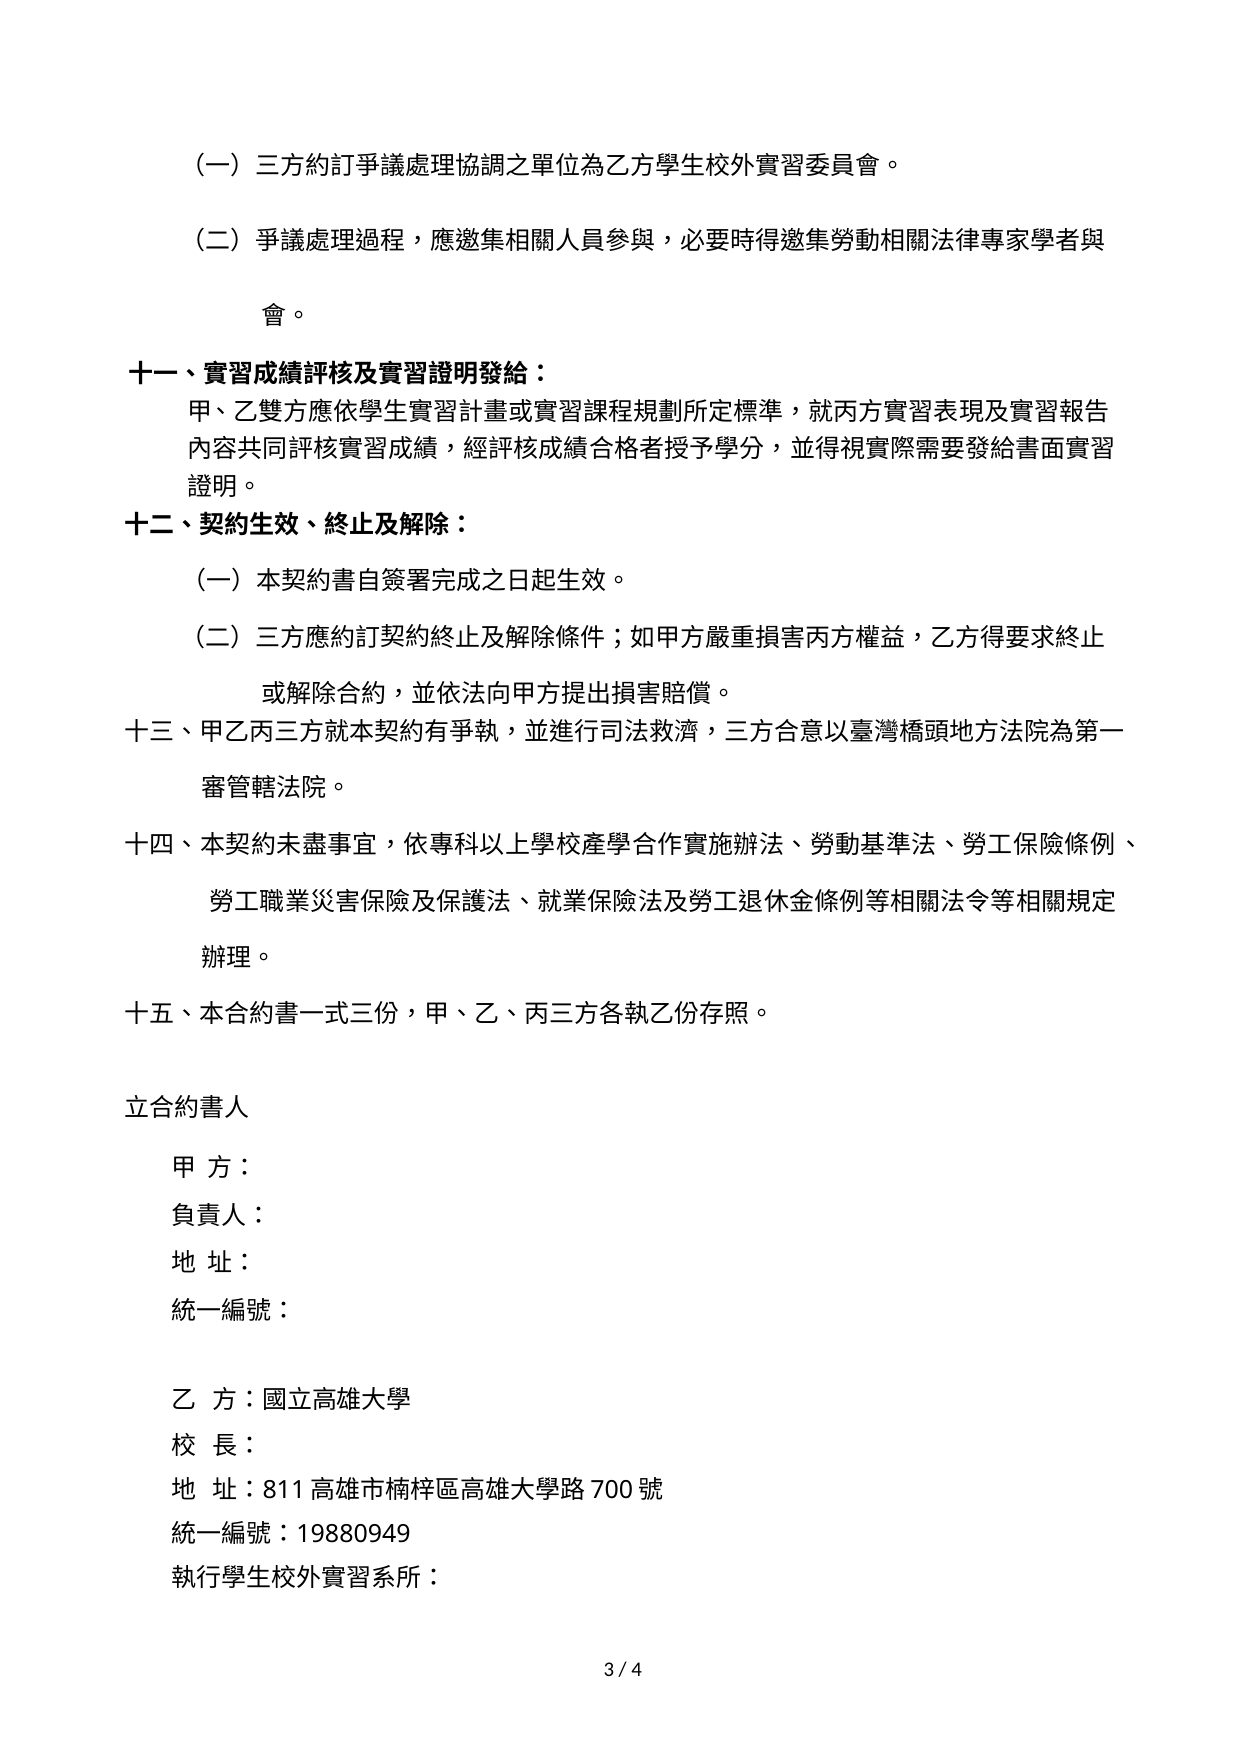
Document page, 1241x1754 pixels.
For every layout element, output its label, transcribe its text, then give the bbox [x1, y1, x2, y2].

text （二）三方應約訂契約終止及解除條件；如甲方嚴重損害丙方權益，乙方得要求終止或解除合約，並依法向甲方提出損害賠償。 [181, 597, 1119, 710]
text 甲 方： [171, 1147, 499, 1184]
text （一）本契約書自簽署完成之日起生效。 [181, 560, 1128, 597]
text 統一編號： [171, 1290, 499, 1327]
text 乙 方：國立高雄大學 [171, 1379, 573, 1417]
text （二）爭議處理過程，應邀集相關人員參與，必要時得邀集勞動相關法律專家學者與會。 [181, 202, 1119, 352]
text 地 址： [171, 1242, 499, 1280]
text （一）三方約訂爭議處理協調之單位為乙方學生校外實習委員會。 [181, 127, 1119, 202]
text 十一、實習成績評核及實習證明發給： 甲、乙雙方應依學生實習計畫或實習課程規劃所定標準，就丙方實習表現及實習報告內容共同評核實習成績，經評核成績合格者授予學分，並得視實際需要發給書面實習證明。 [128, 353, 1119, 503]
text 統一編號：19880949 [171, 1513, 1104, 1550]
text 立合約書人 [124, 1086, 1128, 1124]
text 負責人： [171, 1194, 499, 1232]
text 校 長： [171, 1425, 543, 1462]
text 十四、本契約未盡事宜，依專科以上學校產學合作實施辦法、勞動基準法、勞工保險條例、 勞工職業災害保險及保護法、就業保險法及勞工退休金條例等相關法令等相關規定辦理。 [124, 824, 1119, 974]
text 十五、本合約書一式三份，甲、乙、丙三方各執乙份存照。 [124, 993, 1128, 1031]
text 十三、甲乙丙三方就本契約有爭執，並進行司法救濟，三方合意以臺灣橋頭地方法院為第一審管轄法院。 [124, 711, 1128, 805]
text 十二、契約生效、終止及解除： [124, 504, 1128, 542]
text 執行學生校外實習系所： [171, 1557, 1104, 1594]
text 地 址：811高雄市楠梓區高雄大學路700號 [171, 1469, 1104, 1506]
